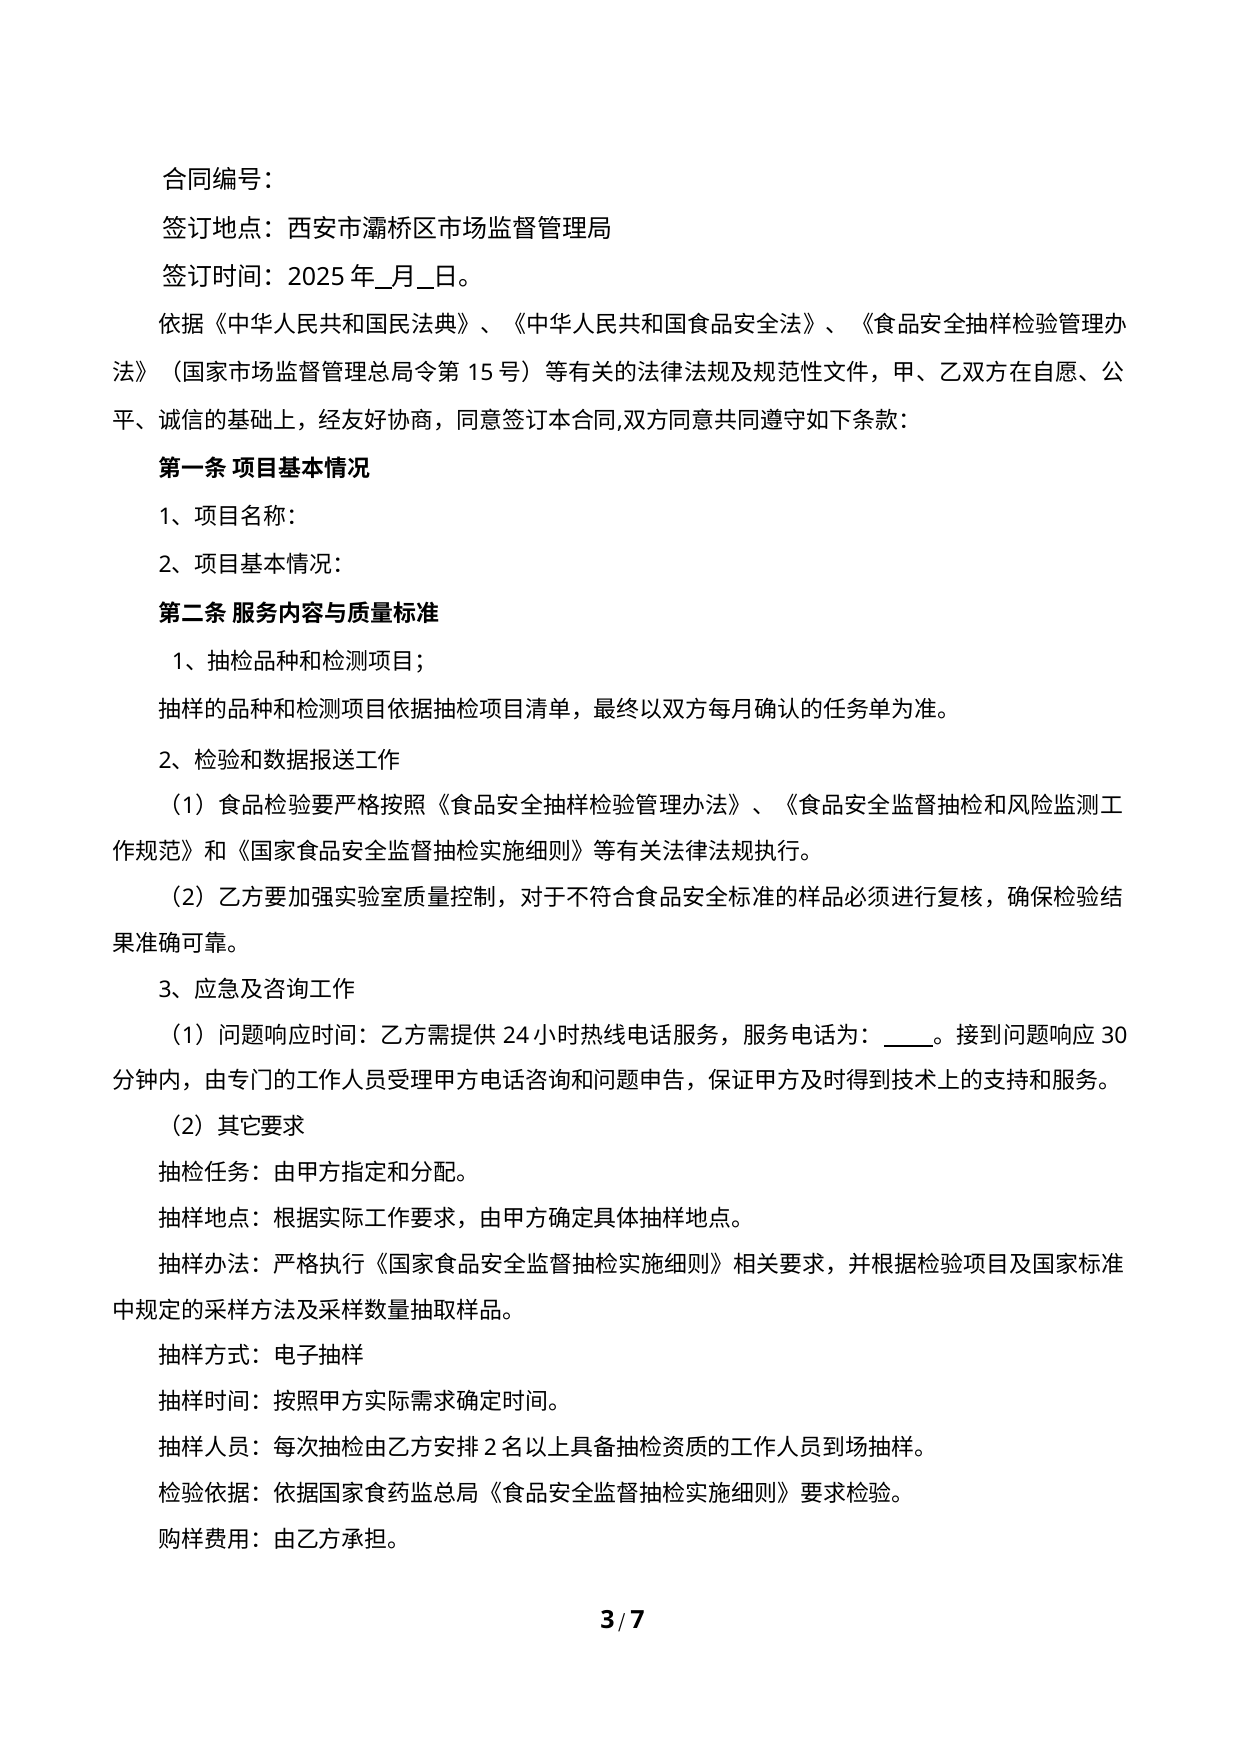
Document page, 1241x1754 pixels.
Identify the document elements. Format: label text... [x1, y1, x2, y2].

text 抽检任务：由甲方指定和分配。 [112, 1144, 1128, 1190]
text 合同编号： [112, 154, 1128, 202]
text 1、抽检品种和检测项目； [172, 635, 1128, 683]
text （1）问题响应时间：乙方需提供24小时热线电话服务，服务电话为： 。接到问题响应30分钟内，由专门的工作人员受理甲方电话咨询和问题申告，保证甲方及时得到技术上的支持和服务。 [112, 1006, 1128, 1098]
text 1、项目名称： [112, 491, 1128, 539]
text （2）乙方要加强实验室质量控制，对于不符合食品安全标准的样品必须进行复核，确保检验结果准确可靠。 [112, 869, 1128, 961]
text 购样费用：由乙方承担。 [112, 1511, 1128, 1556]
text 签订时间：2025年 月 日。 [112, 250, 1128, 298]
text 抽样人员：每次抽检由乙方安排2名以上具备抽检资质的工作人员到场抽样。 [112, 1419, 1128, 1465]
text 抽样方式：电子抽样 [112, 1327, 1128, 1373]
text 签订地点：西安市灞桥区市场监督管理局 [112, 202, 1128, 250]
text 抽样地点：根据实际工作要求，由甲方确定具体抽样地点。 [112, 1190, 1128, 1236]
text （2）其它要求 [112, 1098, 1128, 1144]
text 抽样的品种和检测项目依据抽检项目清单，最终以双方每月确认的任务单为准。 [112, 683, 1128, 731]
text 第二条 服务内容与质量标准 [112, 587, 1128, 635]
text 检验依据：依据国家食药监总局《食品安全监督抽检实施细则》要求检验。 [112, 1465, 1128, 1511]
text 依据《中华人民共和国民法典》、《中华人民共和国食品安全法》、《食品安全抽样检验管理办法》（国家市场监督管理总局令第15号）等有关的法律法规及规范性文件，甲、乙双方在自愿、公平、诚信的基础上，经友好协商，同意签订本合同,双方同意共同遵守如下条款： [112, 298, 1128, 443]
text 2、项目基本情况： [112, 539, 1128, 587]
text 2、检验和数据报送工作 [112, 731, 1128, 777]
text （1）食品检验要严格按照《食品安全抽样检验管理办法》、《食品安全监督抽检和风险监测工作规范》和《国家食品安全监督抽检实施细则》等有关法律法规执行。 [112, 777, 1128, 869]
text 第一条 项目基本情况 [112, 443, 1128, 491]
text 抽样办法：严格执行《国家食品安全监督抽检实施细则》相关要求，并根据检验项目及国家标准中规定的采样方法及采样数量抽取样品。 [112, 1236, 1128, 1327]
text 3、应急及咨询工作 [112, 961, 1128, 1006]
text 抽样时间：按照甲方实际需求确定时间。 [112, 1373, 1128, 1419]
